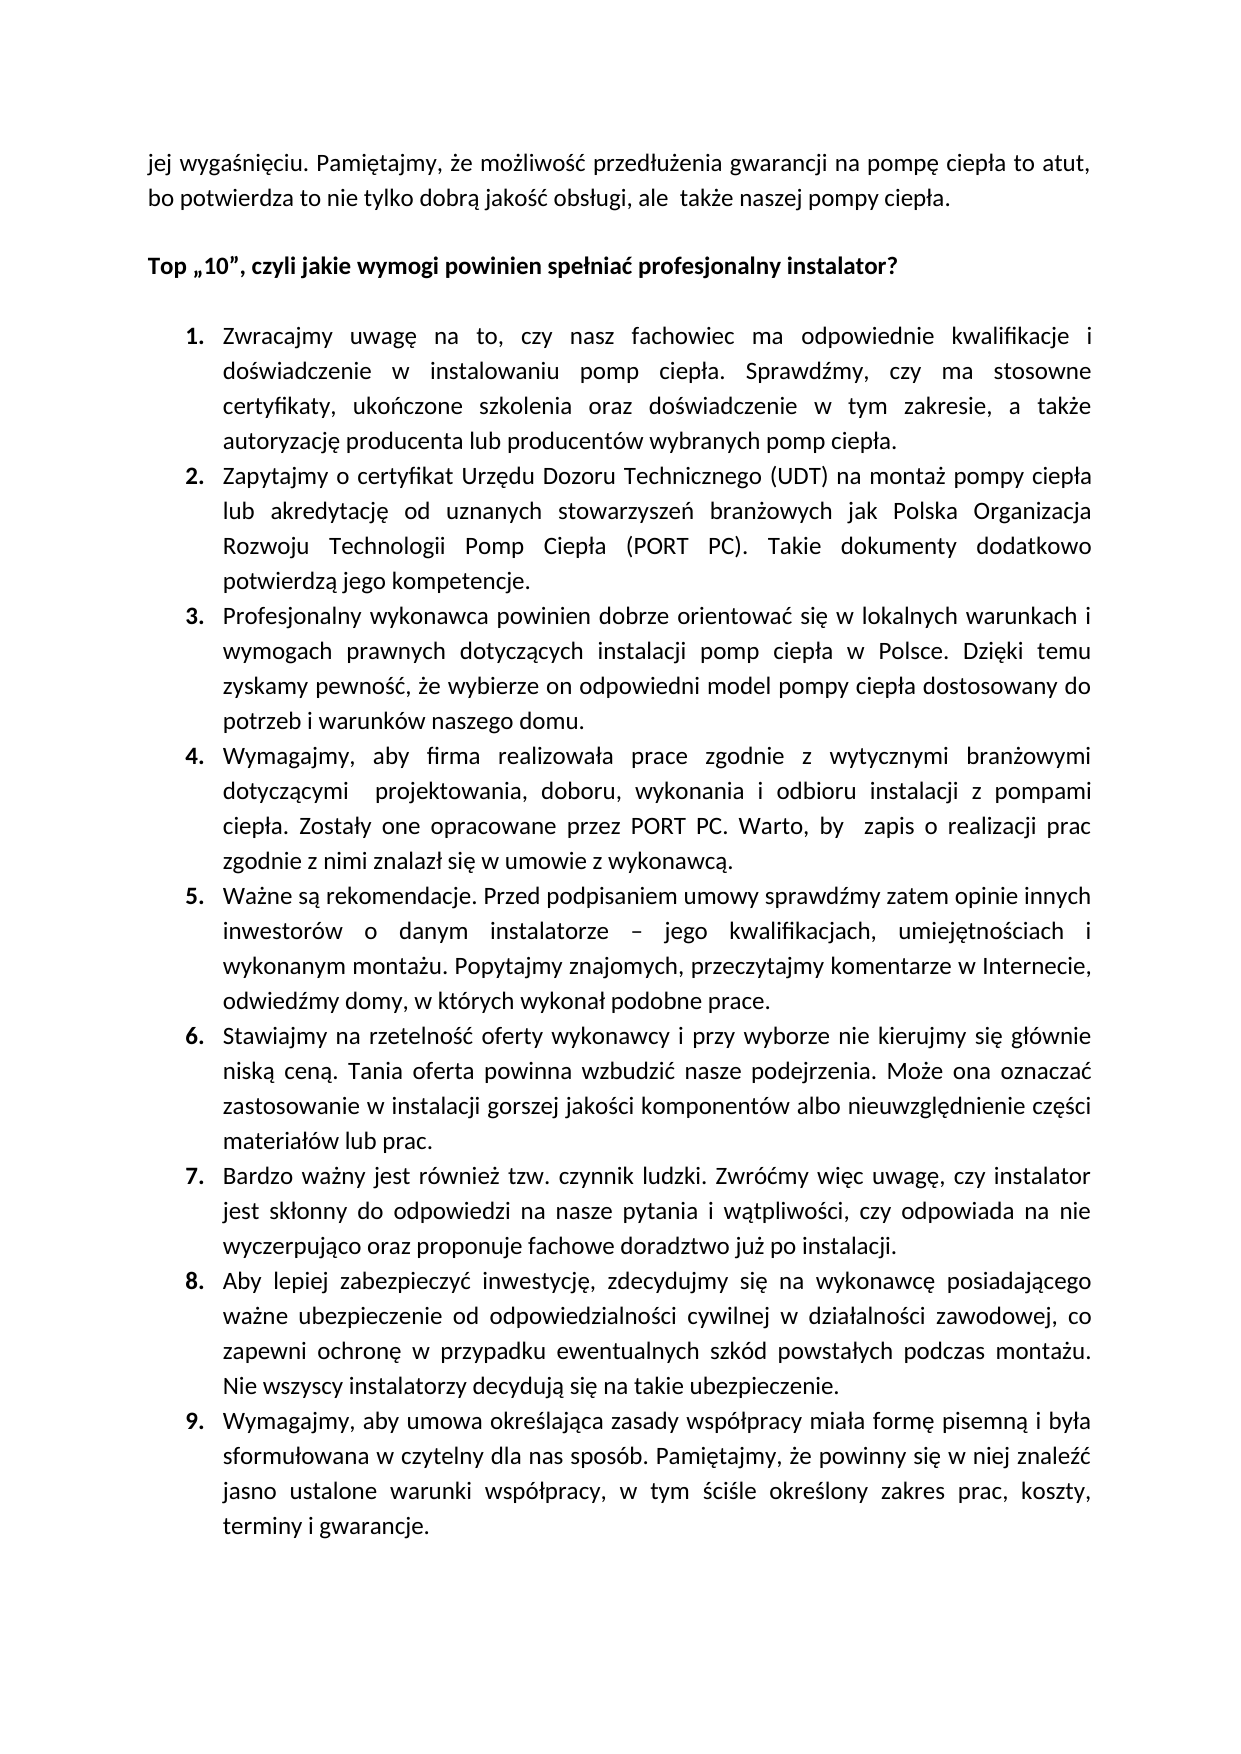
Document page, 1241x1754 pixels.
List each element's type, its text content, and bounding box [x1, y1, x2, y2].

list Zapytajmy o certyfikat Urzędu Dozoru Technicznego (UDT) na montaż pompy ciepła lub akredytację od uznanych stowarzyszeń branżowych jak Polska Organizacja Rozwoju Technologii Pomp Ciepła (PORT PC). Takie dokumenty dodatkowo potwierdzą jego kompetencje. [185, 460, 1093, 595]
text Top „10”, czyli jakie wymogi powinien spełniać profesjonalny instalator? [148, 250, 1093, 280]
list Zwracajmy uwagę na to, czy nasz fachowiec ma odpowiednie kwalifikacje i doświadczenie w instalowaniu pomp ciepła. Sprawdźmy, czy ma stosowne certyfikaty, ukończone szkolenia oraz doświadczenie w tym zakresie, a także autoryzację producenta lub producentów wybranych pomp ciepła. [185, 320, 1093, 455]
list Bardzo ważny jest również tzw. czynnik ludzki. Zwróćmy więc uwagę, czy instalator jest skłonny do odpowiedzi na nasze pytania i wątpliwości, czy odpowiada na nie wyczerpująco oraz proponuje fachowe doradztwo już po instalacji. [185, 1160, 1093, 1260]
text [148, 148, 1093, 213]
list Aby lepiej zabezpieczyć inwestycję, zdecydujmy się na wykonawcę posiadającego ważne ubezpieczenie od odpowiedzialności cywilnej w działalności zawodowej, co zapewni ochronę w przypadku ewentualnych szkód powstałych podczas montażu. Nie wszyscy instalatorzy decydują się na takie ubezpieczenie. [185, 1265, 1093, 1400]
list Profesjonalny wykonawca powinien dobrze orientować się w lokalnych warunkach i wymogach prawnych dotyczących instalacji pomp ciepła w Polsce. Dzięki temu zyskamy pewność, że wybierze on odpowiedni model pompy ciepła dostosowany do potrzeb i warunków naszego domu. [185, 600, 1093, 735]
list Wymagajmy, aby firma realizowała prace zgodnie z wytycznymi branżowymi dotyczącymi projektowania, doboru, wykonania i odbioru instalacji z pompami ciepła. Zostały one opracowane przez PORT PC. Warto, by zapis o realizacji prac zgodnie z nimi znalazł się w umowie z wykonawcą. [185, 740, 1093, 875]
list Stawiajmy na rzetelność oferty wykonawcy i przy wyborze nie kierujmy się głównie niską ceną. Tania oferta powinna wzbudzić nasze podejrzenia. Może ona oznaczać zastosowanie w instalacji gorszej jakości komponentów albo nieuwzględnienie części materiałów lub prac. [185, 1020, 1093, 1155]
list Ważne są rekomendacje. Przed podpisaniem umowy sprawdźmy zatem opinie innych inwestorów o danym instalatorze – jego kwalifikacjach, umiejętnościach i wykonanym montażu. Popytajmy znajomych, przeczytajmy komentarze w Internecie, odwiedźmy domy, w których wykonał podobne prace. [185, 880, 1093, 1015]
list Wymagajmy, aby umowa określająca zasady współpracy miała formę pisemną i była sformułowana w czytelny dla nas sposób. Pamiętajmy, że powinny się w niej znaleźć jasno ustalone warunki współpracy, w tym ściśle określony zakres prac, koszty, terminy i gwarancje. [185, 1405, 1093, 1540]
